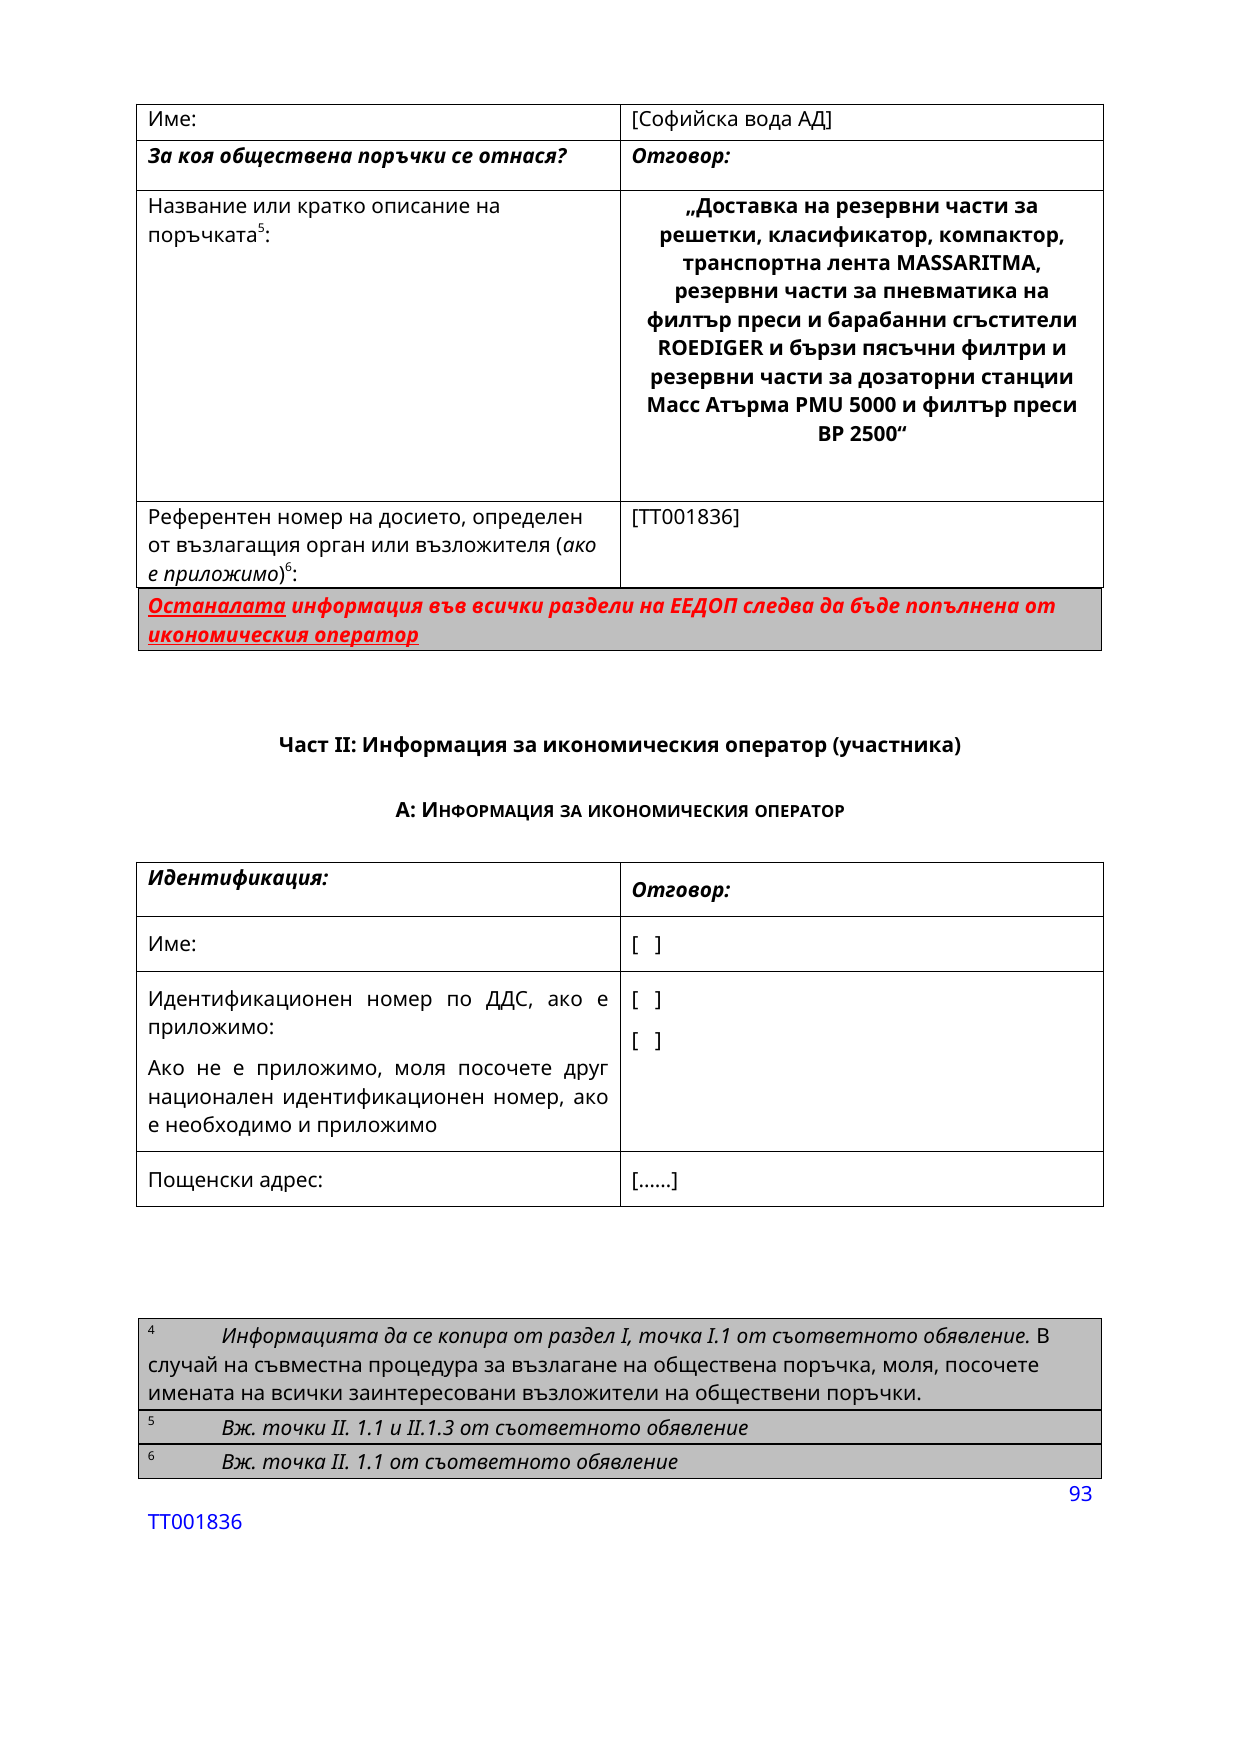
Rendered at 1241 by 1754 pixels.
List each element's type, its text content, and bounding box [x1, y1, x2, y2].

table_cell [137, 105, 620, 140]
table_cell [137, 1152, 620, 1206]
text А: Информация за икономическия оператор [148, 796, 1092, 824]
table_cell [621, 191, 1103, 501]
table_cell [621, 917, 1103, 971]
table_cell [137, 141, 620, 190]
text Част II: Информация за икономическия оператор (участника) [148, 730, 1092, 758]
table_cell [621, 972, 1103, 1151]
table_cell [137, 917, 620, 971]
text Останалата информация във всички раздели на ЕЕДОП следва да бъде попълнена от икономическия оператор [139, 589, 1101, 650]
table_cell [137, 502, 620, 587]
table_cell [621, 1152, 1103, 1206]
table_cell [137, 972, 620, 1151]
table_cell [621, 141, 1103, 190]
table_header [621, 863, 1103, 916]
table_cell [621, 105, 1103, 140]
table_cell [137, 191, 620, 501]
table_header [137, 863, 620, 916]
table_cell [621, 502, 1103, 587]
